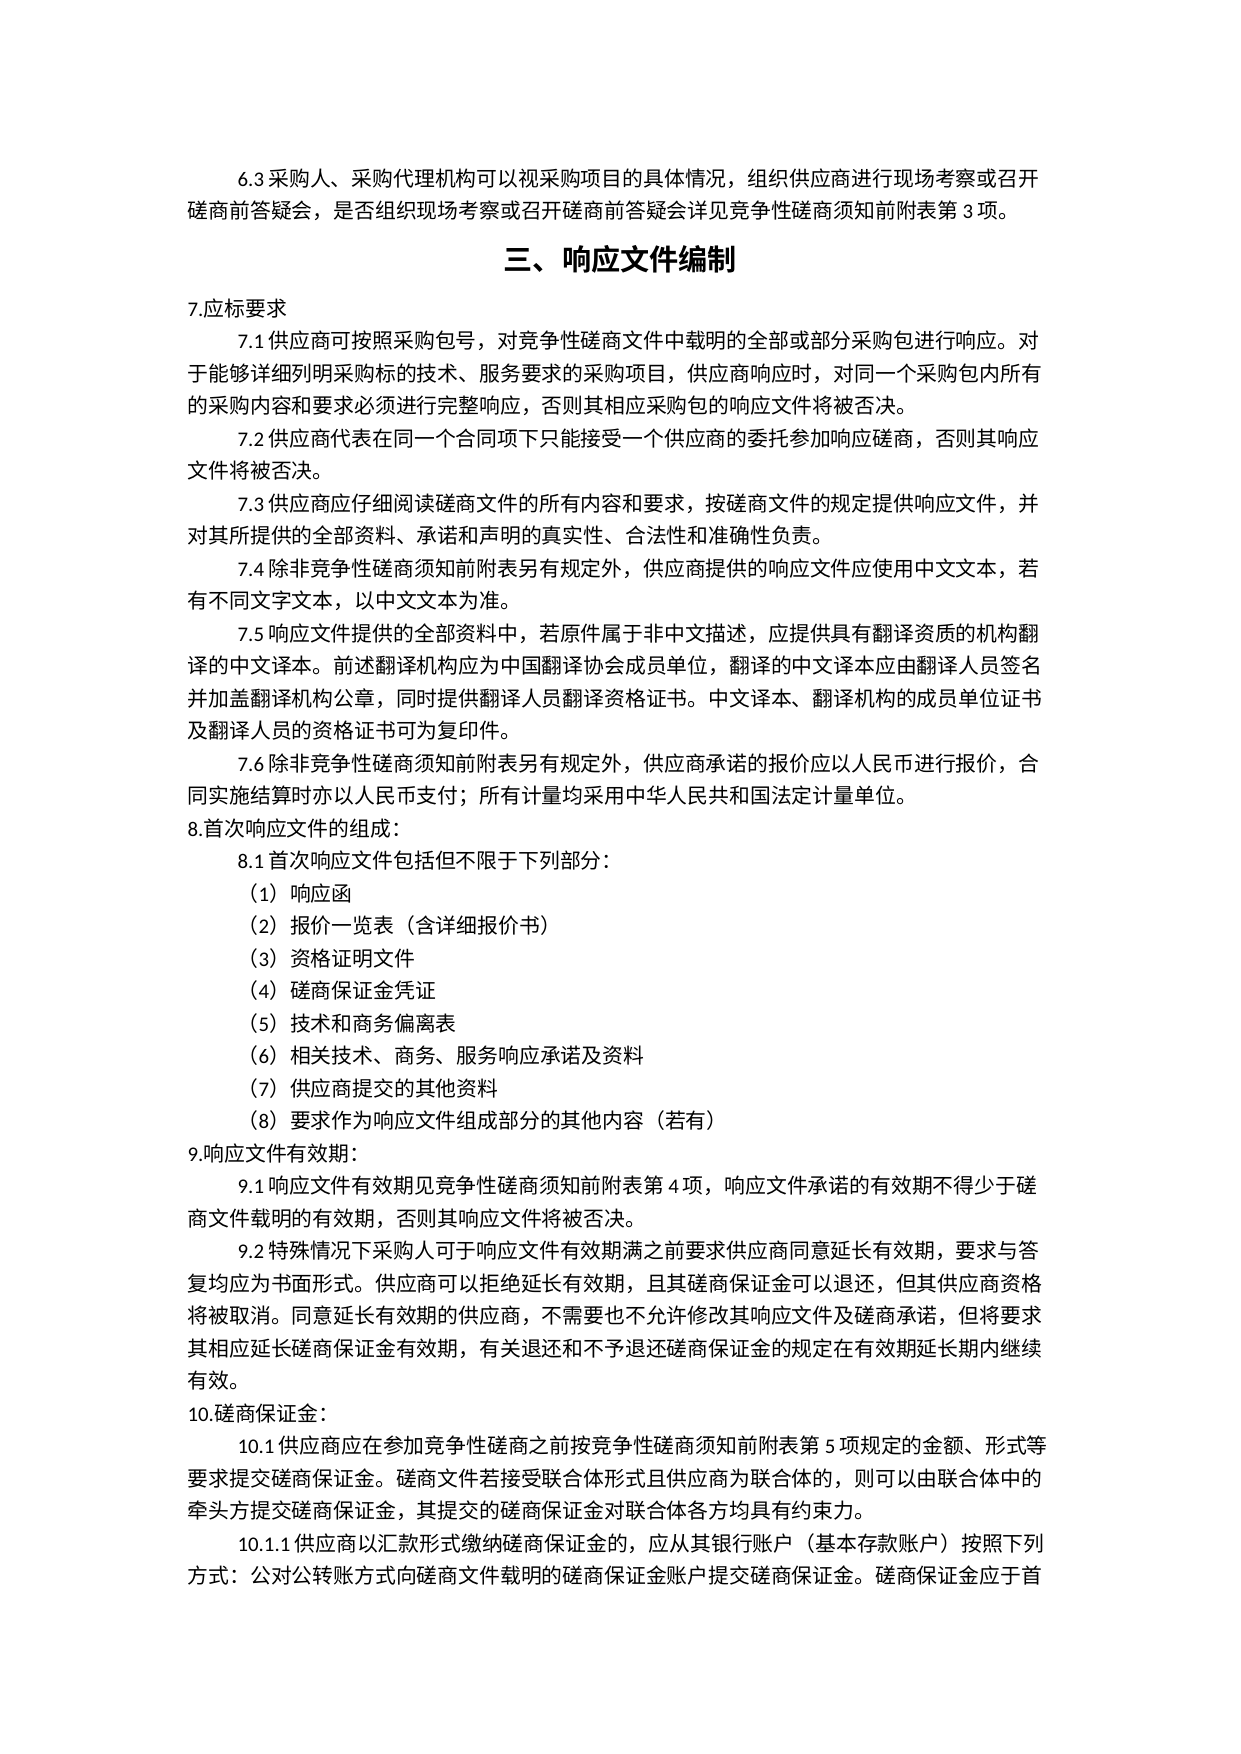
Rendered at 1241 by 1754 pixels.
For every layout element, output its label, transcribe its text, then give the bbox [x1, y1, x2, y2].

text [187, 1527, 1053, 1592]
text （7）供应商提交的其他资料 [187, 1072, 1053, 1104]
text 9.响应文件有效期： [187, 1137, 1053, 1169]
text 7.2供应商代表在同一个合同项下只能接受一个供应商的委托参加响应磋商，否则其响应文件将被否决。 [187, 422, 1053, 487]
text 三、响应文件编制 [187, 227, 1053, 292]
text 7.6除非竞争性磋商须知前附表另有规定外，供应商承诺的报价应以人民币进行报价，合同实施结算时亦以人民币支付；所有计量均采用中华人民共和国法定计量单位。 [187, 747, 1053, 812]
text 7.5响应文件提供的全部资料中，若原件属于非中文描述，应提供具有翻译资质的机构翻译的中文译本。前述翻译机构应为中国翻译协会成员单位，翻译的中文译本应由翻译人员签名并加盖翻译机构公章，同时提供翻译人员翻译资格证书。中文译本、翻译机构的成员单位证书及翻译人员的资格证书可为复印件。 [187, 617, 1053, 747]
text 9.2特殊情况下采购人可于响应文件有效期满之前要求供应商同意延长有效期，要求与答复均应为书面形式。供应商可以拒绝延长有效期，且其磋商保证金可以退还，但其供应商资格将被取消。同意延长有效期的供应商，不需要也不允许修改其响应文件及磋商承诺，但将要求其相应延长磋商保证金有效期，有关退还和不予退还磋商保证金的规定在有效期延长期内继续有效。 [187, 1234, 1053, 1397]
text 7.4除非竞争性磋商须知前附表另有规定外，供应商提供的响应文件应使用中文文本，若有不同文字文本，以中文文本为准。 [187, 552, 1053, 617]
text （2）报价一览表（含详细报价书） [187, 909, 1053, 942]
text 6.3采购人、采购代理机构可以视采购项目的具体情况，组织供应商进行现场考察或召开磋商前答疑会，是否组织现场考察或召开磋商前答疑会详见竞争性磋商须知前附表第3项。 [187, 162, 1053, 227]
text （3）资格证明文件 [187, 942, 1053, 974]
text （6）相关技术、商务、服务响应承诺及资料 [187, 1039, 1053, 1072]
text 9.1响应文件有效期见竞争性磋商须知前附表第4项，响应文件承诺的有效期不得少于磋商文件载明的有效期，否则其响应文件将被否决。 [187, 1169, 1053, 1234]
text （1）响应函 [187, 877, 1053, 909]
text 8.首次响应文件的组成： [187, 812, 1053, 844]
text （5）技术和商务偏离表 [187, 1007, 1053, 1039]
text 10.磋商保证金： [187, 1397, 1053, 1429]
text （4）磋商保证金凭证 [187, 974, 1053, 1007]
text 7.1供应商可按照采购包号，对竞争性磋商文件中载明的全部或部分采购包进行响应。对于能够详细列明采购标的技术、服务要求的采购项目，供应商响应时，对同一个采购包内所有的采购内容和要求必须进行完整响应，否则其相应采购包的响应文件将被否决。 [187, 324, 1053, 422]
text 7.3供应商应仔细阅读磋商文件的所有内容和要求，按磋商文件的规定提供响应文件，并对其所提供的全部资料、承诺和声明的真实性、合法性和准确性负责。 [187, 487, 1053, 552]
text 10.1供应商应在参加竞争性磋商之前按竞争性磋商须知前附表第5项规定的金额、形式等要求提交磋商保证金。磋商文件若接受联合体形式且供应商为联合体的，则可以由联合体中的牵头方提交磋商保证金，其提交的磋商保证金对联合体各方均具有约束力。 [187, 1429, 1053, 1527]
text 8.1首次响应文件包括但不限于下列部分： [187, 844, 1053, 877]
text 7.应标要求 [187, 292, 1053, 324]
text （8）要求作为响应文件组成部分的其他内容（若有） [187, 1104, 1053, 1137]
